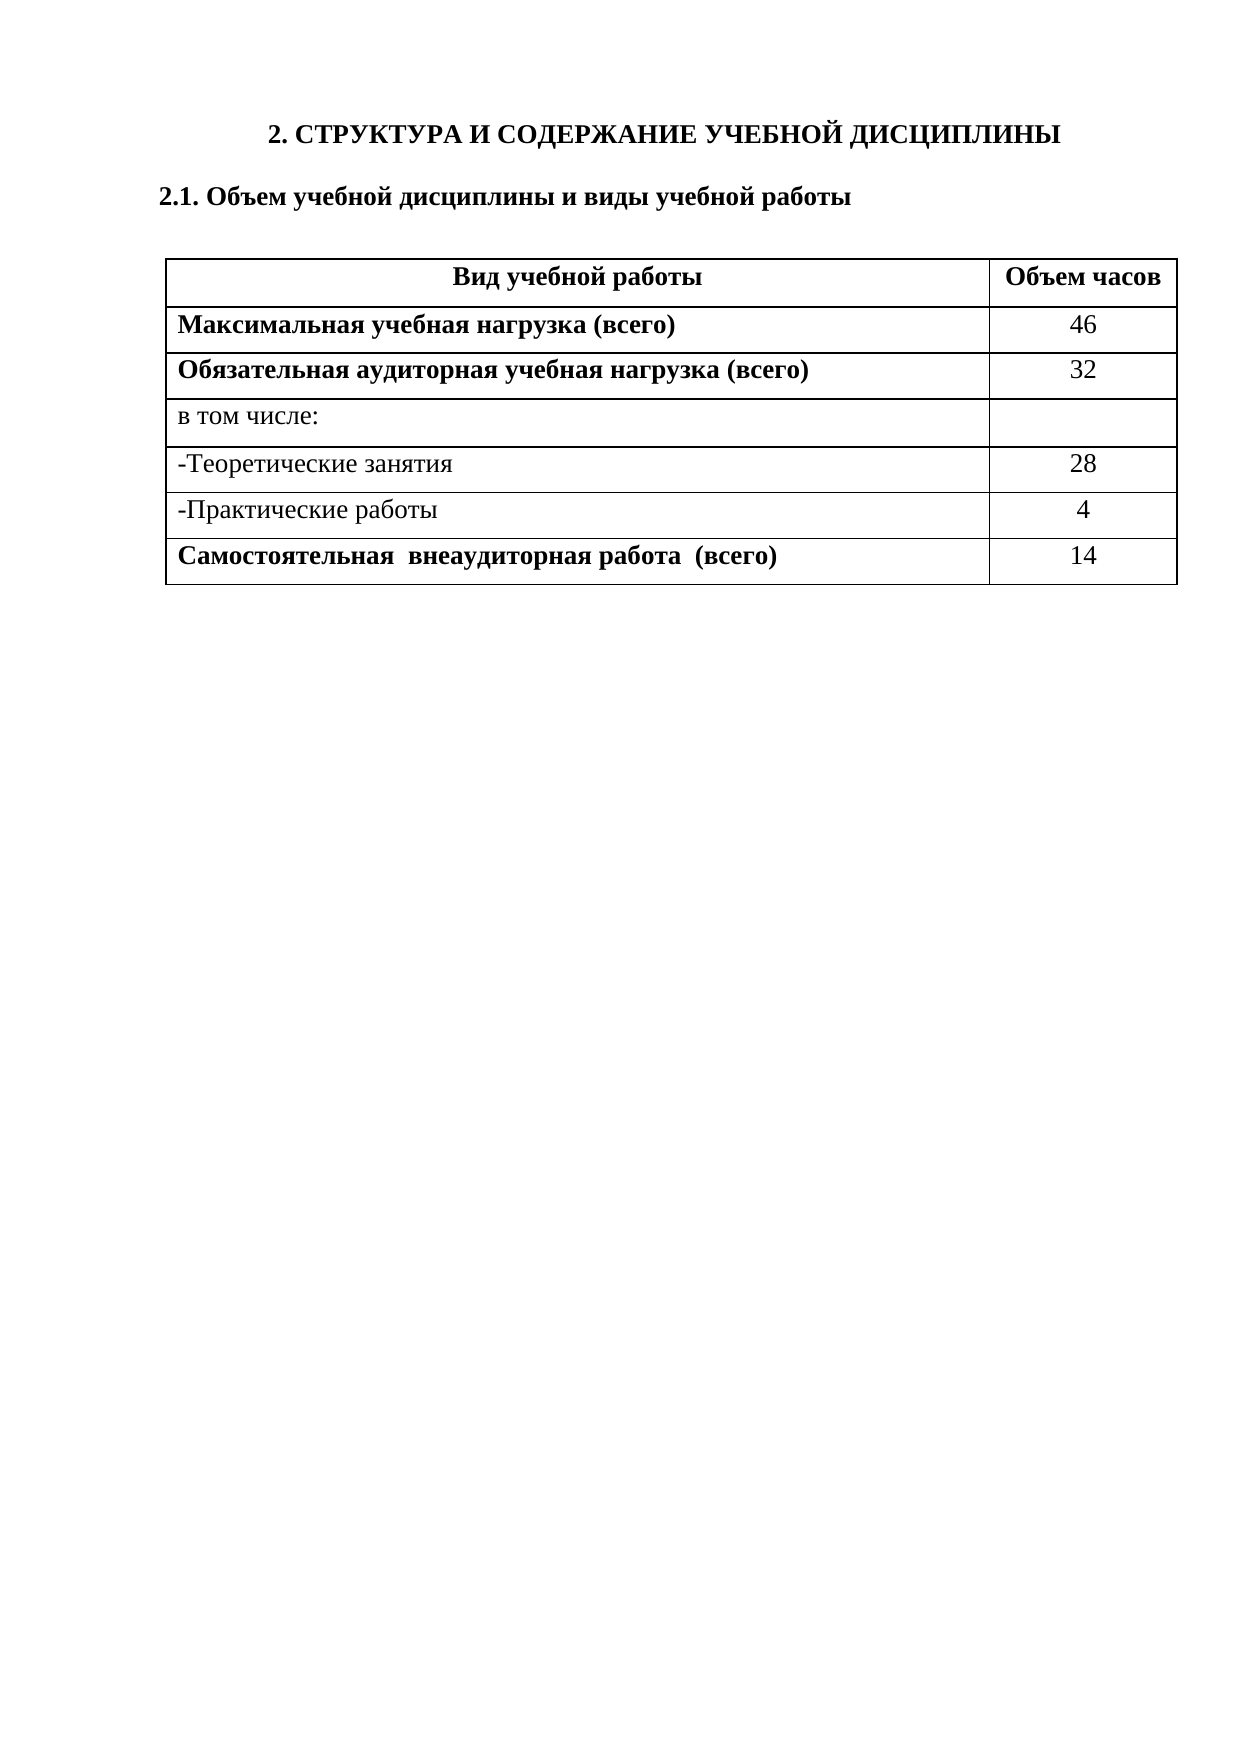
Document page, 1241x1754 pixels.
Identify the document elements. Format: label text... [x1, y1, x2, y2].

table_cell -Теоретические занятия [167, 448, 989, 492]
table_cell 46 [990, 308, 1176, 352]
table_cell [990, 400, 1176, 446]
table_cell 4 [990, 493, 1176, 538]
table_cell в том числе: [167, 400, 989, 446]
table_cell 28 [990, 448, 1176, 492]
table_header Вид учебной работы [167, 260, 989, 306]
table_cell Максимальная учебная нагрузка (всего) [167, 308, 989, 352]
text 2.1. Объем учебной дисциплины и виды учебной работы [158, 180, 1152, 212]
table_cell Обязательная аудиторная учебная нагрузка (всего) [167, 354, 989, 398]
table_cell -Практические работы [167, 493, 989, 538]
table_header Объем часов [990, 260, 1176, 306]
text 2. СТРУКТУРА И СОДЕРЖАНИЕ УЧЕБНОЙ ДИСЦИПЛИНЫ [177, 118, 1152, 149]
table_cell 14 [990, 539, 1176, 583]
table_cell 32 [990, 354, 1176, 398]
table_cell Самостоятельная внеаудиторная работа (всего) [167, 539, 989, 583]
